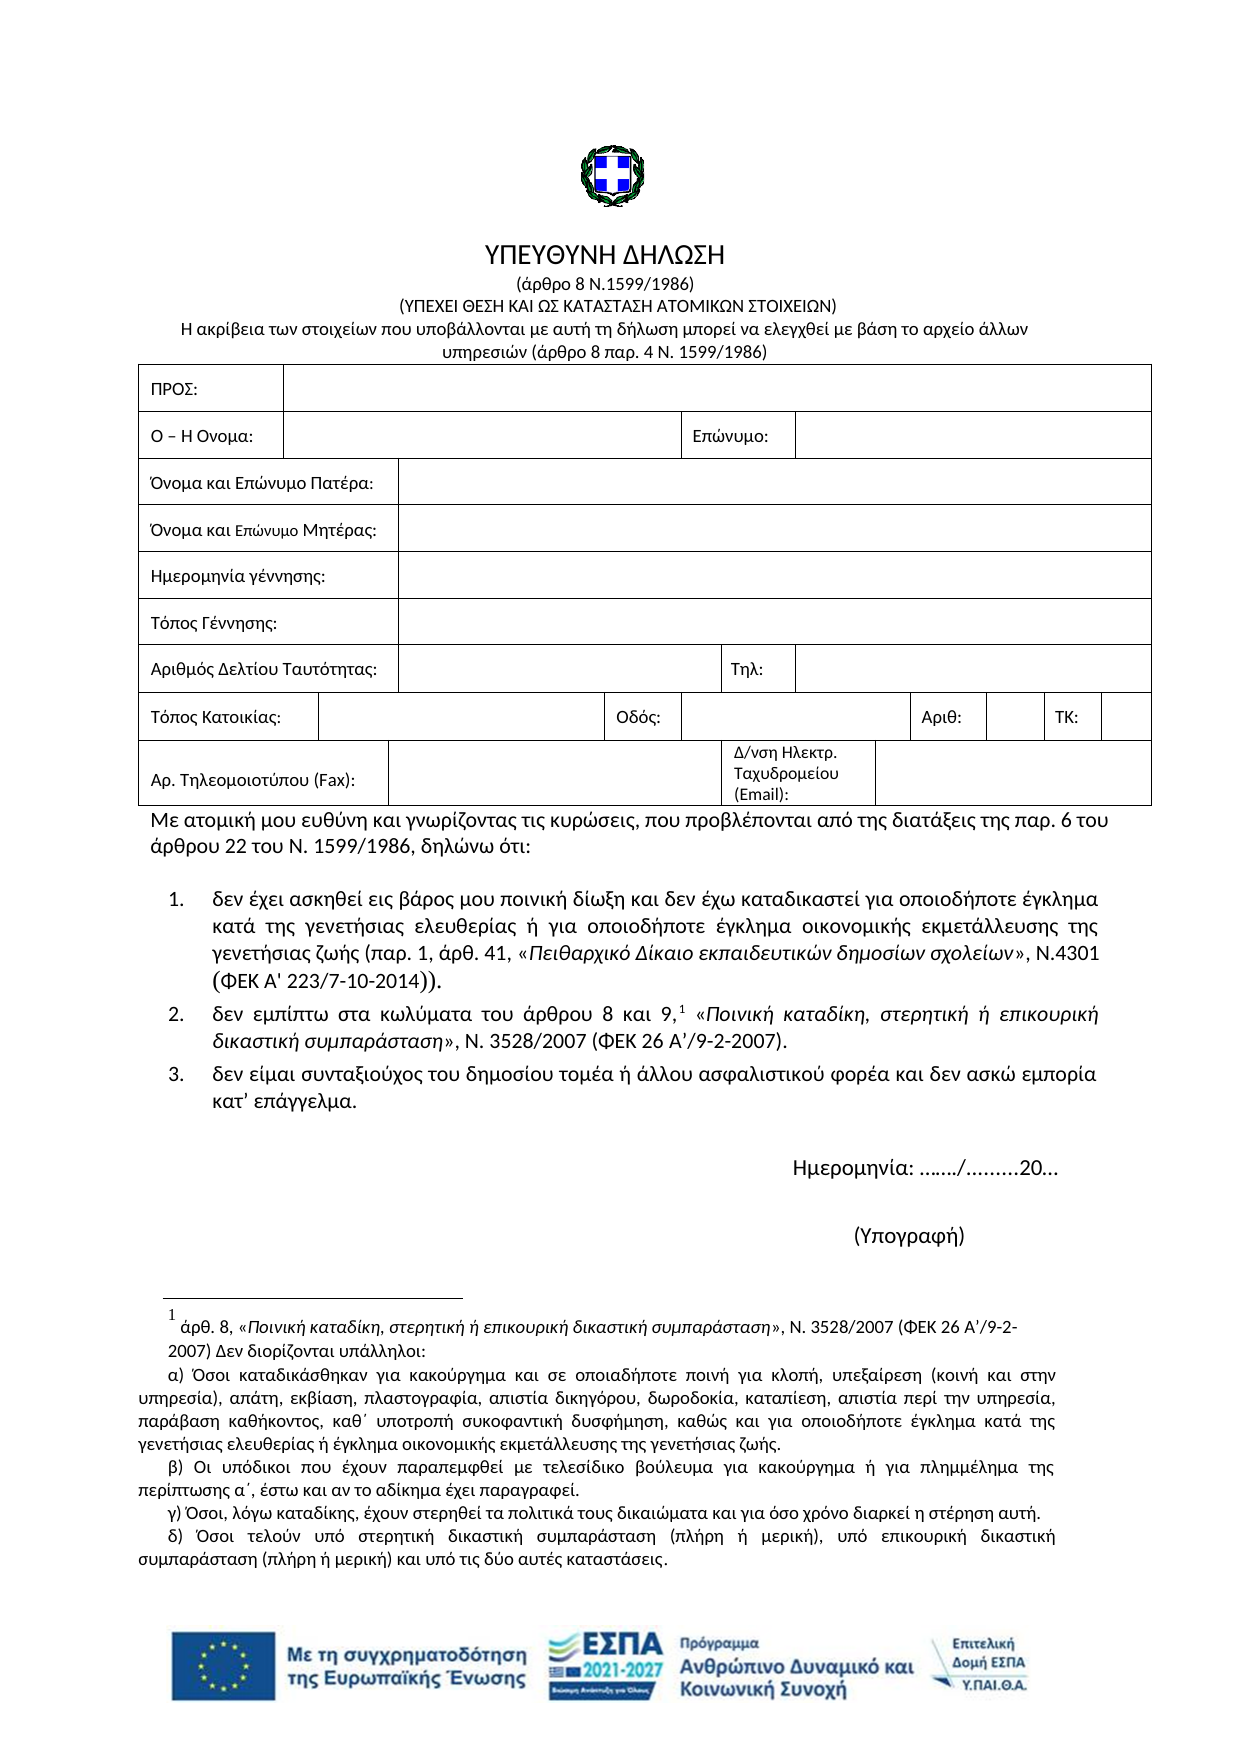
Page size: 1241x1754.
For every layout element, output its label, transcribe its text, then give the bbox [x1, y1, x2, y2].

table_cell ΤΚ: [1045, 693, 1101, 740]
text Με ατομική μου ευθύνη και γνωρίζοντας τις κυρώσεις, που προβλέπονται από της διατάξεις της παρ. 6 του άρθρου 22 του Ν. 1599/1986, δηλώνω ότι: [150, 806, 1150, 859]
table_cell [876, 741, 1151, 805]
list δεν εμπίπτω στα κωλύματα του άρθρου 8 και 9,1 «Ποινική καταδίκη, στερητική ή επικουρική δικαστική συμπαράσταση», Ν. 3528/2007 (ΦΕΚ 26 A’/9-2-2007). [168, 1001, 1099, 1054]
table_cell [399, 645, 721, 692]
table_cell [319, 693, 604, 740]
table_cell Επώνυμο: [682, 412, 795, 458]
list δεν έχει ασκηθεί εις βάρος μου ποινική δίωξη και δεν έχω καταδικαστεί για οποιοδήποτε έγκλημα κατά της γενετήσιας ελευθερίας ή για οποιοδήποτε έγκλημα οικονομικής εκμετάλλευσης της γενετήσιας ζωής (παρ. 1, άρθ. 41, «Πειθαρχικό Δίκαιο εκπαιδευτικών δημοσίων σχολείων», Ν.4301 (ΦΕΚ Α' 223/7-10-2014)). [168, 886, 1100, 994]
table_cell Όνομα και Επώνυμο Πατέρα: [139, 459, 398, 504]
table_cell Οδός: [605, 693, 681, 740]
picture [581, 145, 645, 207]
table_header [284, 365, 1151, 411]
table_cell [399, 552, 1151, 597]
table_cell Τόπος Κατοικίας: [139, 693, 318, 740]
table_cell [796, 412, 1151, 458]
table_cell [682, 693, 910, 740]
text β) Οι υπόδικοι που έχουν παραπεμφθεί με τελεσίδικο βούλευμα για κακούργημα ή για πλημμέλημα της περίπτωσης α΄, έστω και αν το αδίκημα έχει παραγραφεί. [138, 1455, 1056, 1501]
table_cell Ημερομηνία γέννησης: [139, 552, 398, 597]
text ΥΠΕΥΘΥΝΗ ΔΗΛΩΣΗ [60, 236, 1150, 272]
text Ημερομηνία: ……./ 20… [44, 1153, 1058, 1181]
table_cell [1102, 693, 1151, 740]
text (ΥΠΕΧΕΙ ΘΕΣΗ ΚΑΙ ΩΣ ΚΑΤΑΣΤΑΣΗ ΑΤΟΜΙΚΩΝ ΣΤΟΙΧΕΙΩΝ) [399, 294, 1152, 317]
table_cell Τηλ: [722, 645, 795, 692]
table_cell [389, 741, 721, 805]
table_cell Αριθ: [911, 693, 986, 740]
table_cell [399, 505, 1151, 551]
table_cell Αριθμός Δελτίου Ταυτότητας: [139, 645, 398, 692]
text (άρθρο 8 Ν.1599/1986) [60, 272, 1150, 294]
table_cell Όνομα και Επώνυμο Μητέρας: [139, 505, 398, 551]
table_cell Αρ. Τηλεομοιοτύπου (Fax): [139, 741, 388, 805]
table_cell [987, 693, 1044, 740]
text (Υπογραφή) [44, 1221, 965, 1249]
text γ) Όσοι, λόγω καταδίκης, έχουν στερηθεί τα πολιτικά τους δικαιώματα και για όσο χρόνο διαρκεί η στέρηση αυτή. [168, 1501, 1152, 1524]
text 1 άρθ. 8, «Ποινική καταδίκη, στερητική ή επικουρική δικαστική συμπαράσταση», Ν. 3528/2007 (ΦΕΚ 26 A’/9-2-2007) Δεν διορίζονται υπάλληλοι: [168, 1298, 1060, 1362]
table_cell Τόπος Γέννησης: [139, 599, 398, 644]
table_header ΠΡΟΣ: [139, 365, 283, 411]
table_cell [796, 645, 1151, 692]
text δ) Όσοι τελούν υπό στερητική δικαστική συμπαράσταση (πλήρη ή μερική), υπό επικουρική δικαστική συμπαράσταση (πλήρη ή μερική) και υπό τις δύο αυτές καταστάσεις. [138, 1524, 1056, 1569]
list δεν είμαι συνταξιούχος του δημοσίου τομέα ή άλλου ασφαλιστικού φορέα και δεν ασκώ εμπορία κατ’ επάγγελμα. [168, 1060, 1099, 1113]
table_cell Δ/νση Ηλεκτρ. Ταχυδρομείου (Εmail): [722, 741, 875, 805]
table_cell Ο – Η Όνομα: [139, 412, 283, 458]
table_cell [399, 459, 1151, 504]
table_cell [284, 412, 681, 458]
picture [166, 1625, 1032, 1703]
text Η ακρίβεια των στοιχείων που υποβάλλονται με αυτή τη δήλωση μπορεί να ελεγχθεί με βάση το αρχείο άλλων υπηρεσιών (άρθρο 8 παρ. 4 Ν. 1599/1986) [142, 318, 1068, 363]
table_cell [399, 599, 1151, 644]
text α) Όσοι καταδικάσθηκαν για κακούργημα και σε οποιαδήποτε ποινή για κλοπή, υπεξαίρεση (κοινή και στην υπηρεσία), απάτη, εκβίαση, πλαστογραφία, απιστία δικηγόρου, δωροδοκία, καταπίεση, απιστία περί την υπηρεσία, παράβαση καθήκοντος, καθ΄ υποτροπή συκοφαντική δυσφήμηση, καθώς και για οποιοδήποτε έγκλημα κατά της γενετήσιας ελευθερίας ή έγκλημα οικονομικής εκμετάλλευσης της γενετήσιας ζωής. [138, 1363, 1057, 1455]
